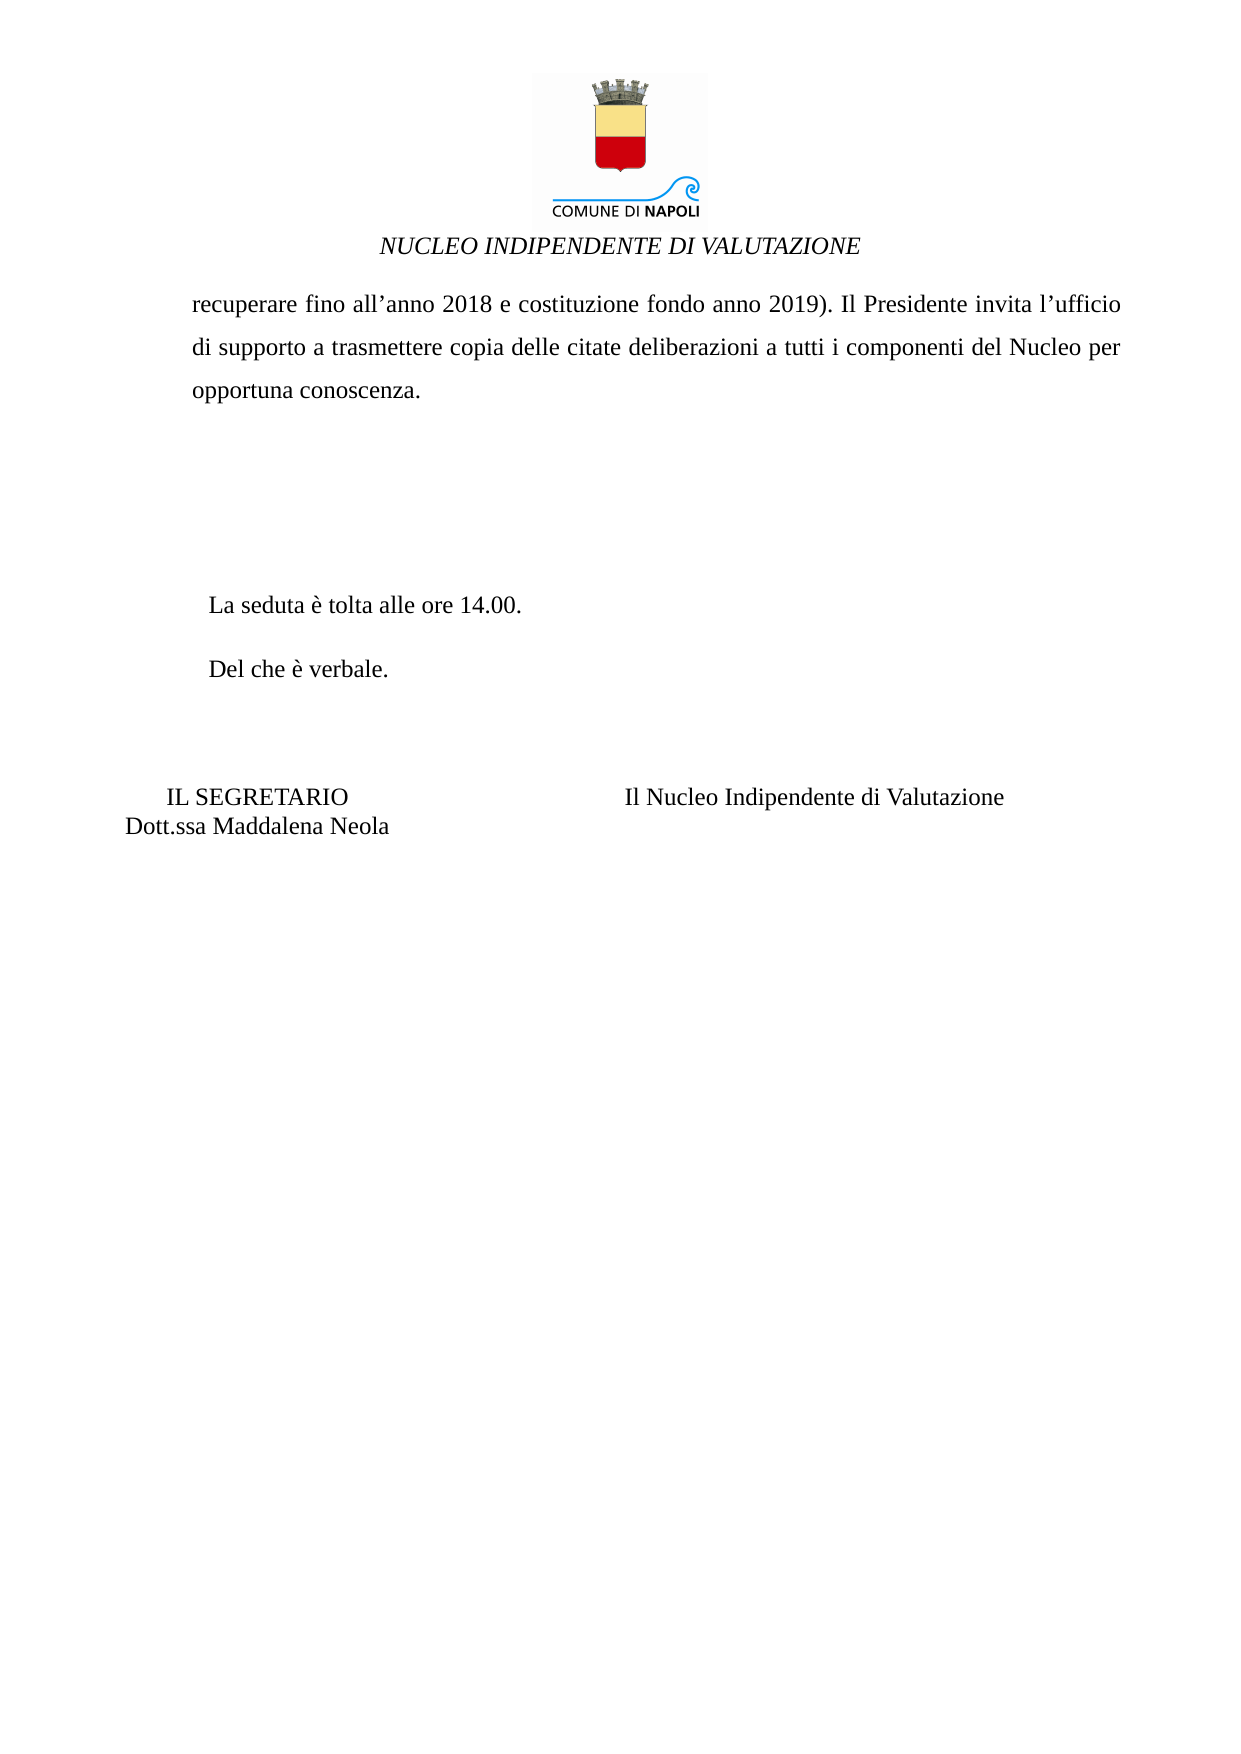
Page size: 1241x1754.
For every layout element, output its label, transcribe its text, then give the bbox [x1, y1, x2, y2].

list La seduta è tolta alle ore 14.00. [208, 591, 1122, 619]
table_header Il Nucleo Indipendente di Valutazione [613, 783, 1119, 869]
picture [532, 73, 709, 232]
list Del che è verbale. [208, 654, 1122, 683]
table_header IL SEGRETARIO Dott.ssa Maddalena Neola [107, 783, 613, 869]
